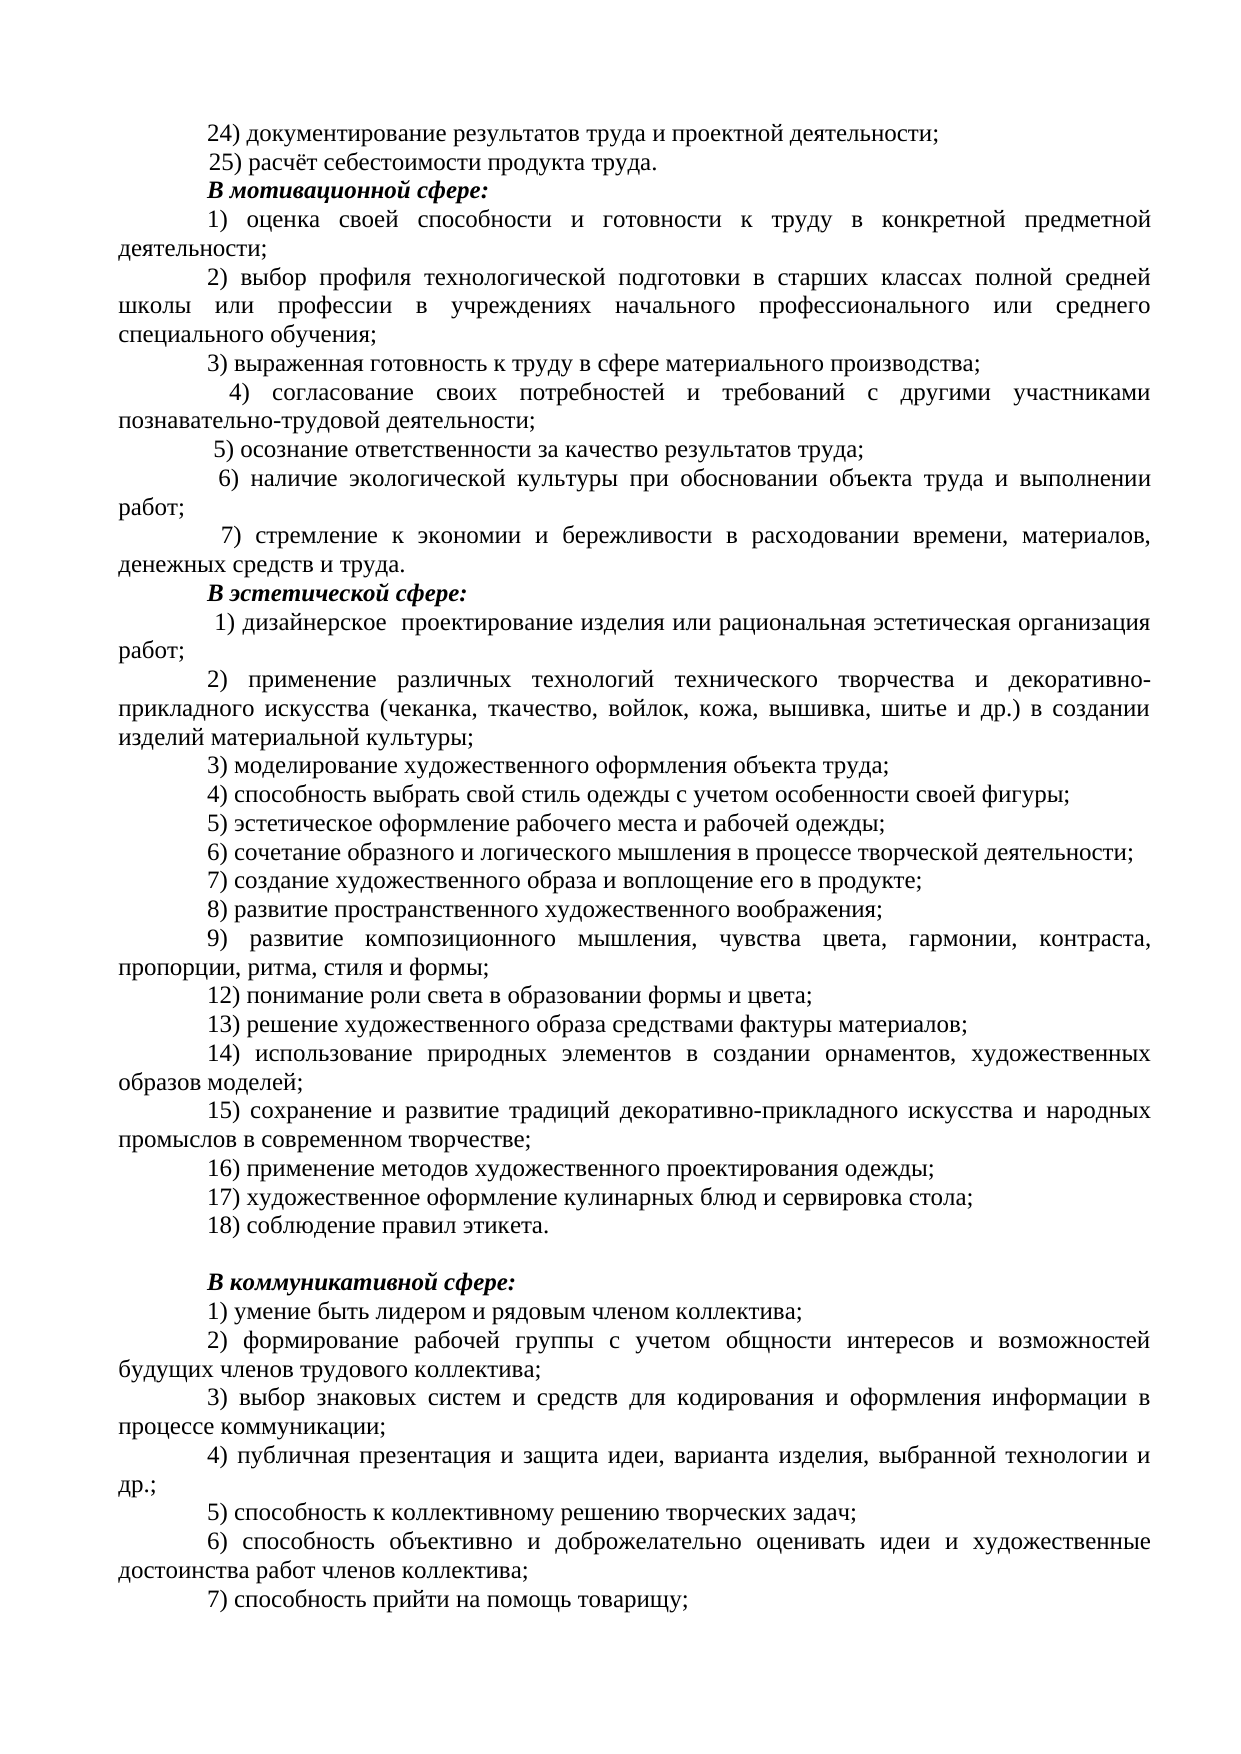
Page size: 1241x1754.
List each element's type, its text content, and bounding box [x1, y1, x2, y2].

text 7) создание художественного образа и воплощение его в продукте; [118, 866, 1152, 894]
text 5) осознание ответственности за качество результатов труда; [118, 434, 1152, 463]
text 18) соблюдение правил этикета. [118, 1211, 1152, 1239]
text 5) эстетическое оформление рабочего места и рабочей одежды; [118, 808, 1152, 837]
text 4) согласование своих потребностей и требований с другими участниками познавательно-трудовой деятельности; [118, 377, 1152, 434]
text 8) развитие пространственного художественного воображения; [118, 894, 1152, 923]
text 3) моделирование художественного оформления объекта труда; [118, 751, 1152, 779]
text В эстетической сфере: [118, 578, 1152, 607]
text В мотивационной сфере: [118, 176, 1152, 204]
text 16) применение методов художественного проектирования одежды; [118, 1153, 1152, 1182]
text 4) публичная презентация и защита идеи, варианта изделия, выбранной технологии и др.; [118, 1440, 1152, 1497]
text 25) расчёт себестоимости продукта труда. [177, 147, 1152, 176]
text 5) способность к коллективному решению творческих задач; [118, 1497, 1152, 1526]
text 2) выбор профиля технологической подготовки в старших классах полной средней школы или профессии в учреждениях начального профессионального или среднего специального обучения; [118, 262, 1152, 348]
text 15) сохранение и развитие традиций декоративно-прикладного искусства и народных промыслов в современном творчестве; [118, 1096, 1152, 1153]
text 17) художественное оформление кулинарных блюд и сервировка стола; [118, 1182, 1152, 1211]
text 6) сочетание образного и логического мышления в процессе творческой деятельности; [118, 837, 1152, 866]
text 13) решение художественного образа средствами фактуры материалов; [118, 1009, 1152, 1038]
text 24) документирование результатов труда и проектной деятельности; [118, 118, 1152, 147]
text 2) применение различных технологий технического творчества и декоративно-прикладного искусства (чеканка, ткачество, войлок, кожа, вышивка, шитье и др.) в создании изделий материальной культуры; [118, 664, 1152, 751]
text 12) понимание роли света в образовании формы и цвета; [118, 981, 1152, 1009]
text 1) дизайнерское проектирование изделия или рациональная эстетическая организация работ; [118, 607, 1152, 664]
text 1) умение быть лидером и рядовым членом коллектива; [118, 1296, 1152, 1325]
text 7) способность прийти на помощь товарищу; [118, 1584, 1152, 1612]
text 9) развитие композиционного мышления, чувства цвета, гармонии, контраста, пропорции, ритма, стиля и формы; [118, 923, 1152, 981]
text 6) способность объективно и доброжелательно оценивать идеи и художественные достоинства работ членов коллектива; [118, 1526, 1152, 1584]
text 14) использование природных элементов в создании орнаментов, художественных образов моделей; [118, 1038, 1152, 1096]
text 7) стремление к экономии и бережливости в расходовании времени, материалов, денежных средств и труда. [118, 521, 1152, 578]
text 6) наличие экологической культуры при обосновании объекта труда и выполнении работ; [118, 463, 1152, 521]
text 1) оценка своей способности и готовности к труду в конкретной предметной деятельности; [118, 204, 1152, 262]
text 3) выбор знаковых систем и средств для кодирования и оформления информации в процессе коммуникации; [118, 1382, 1152, 1440]
text В коммуникативной сфере: [118, 1267, 1152, 1296]
text 2) формирование рабочей группы с учетом общности интересов и возможностей будущих членов трудового коллектива; [118, 1325, 1152, 1382]
text 3) выраженная готовность к труду в сфере материального производства; [118, 348, 1152, 377]
text 4) способность выбрать свой стиль одежды с учетом особенности своей фигуры; [118, 779, 1152, 808]
